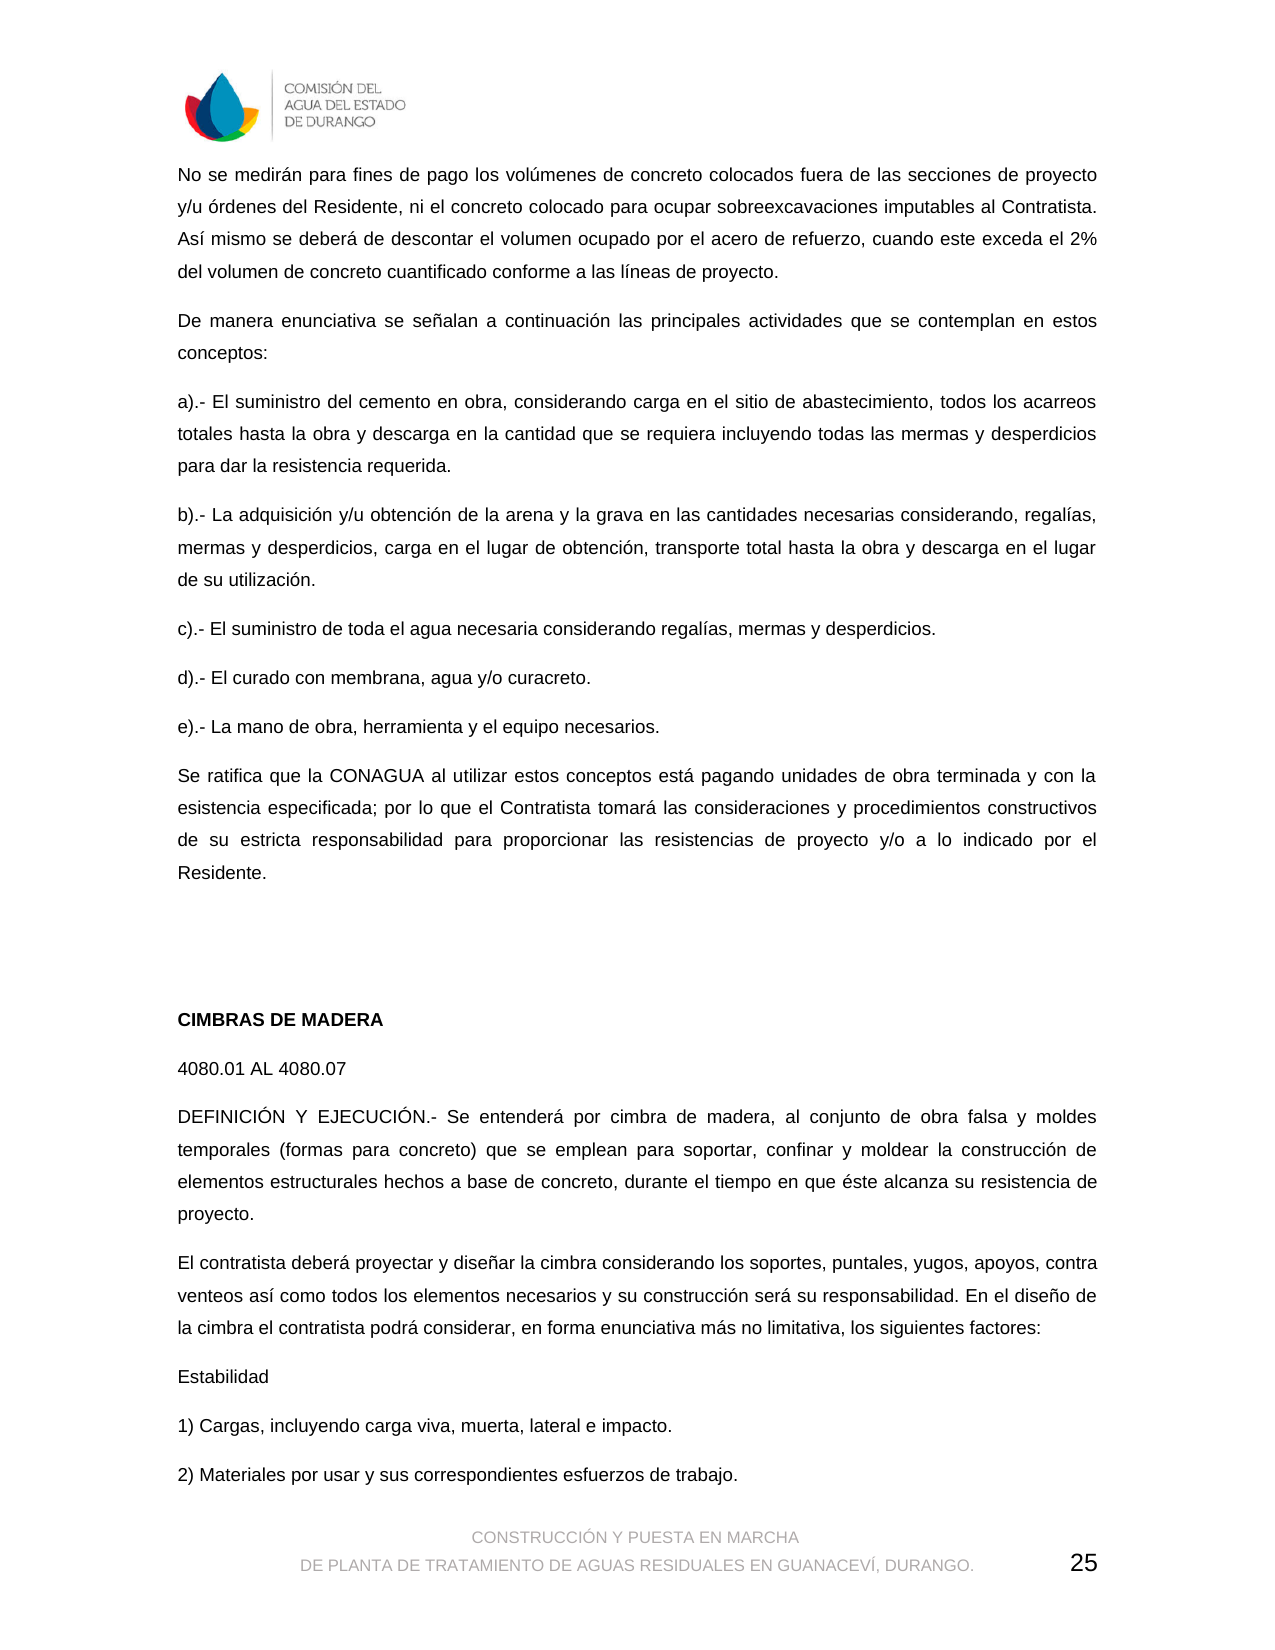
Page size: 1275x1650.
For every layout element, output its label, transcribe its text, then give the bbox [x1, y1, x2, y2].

text 1) Cargas, incluyendo carga viva, muerta, lateral e impacto. [177, 1414, 1098, 1436]
text El contratista deberá proyectar y diseñar la cimbra considerando los soportes, puntales, yugos, apoyos, contra venteos así como todos los elementos necesarios y su construcción será su responsabilidad. En el diseño de la cimbra el contratista podrá considerar, en forma enunciativa más no limitativa, los siguientes factores: [177, 1252, 1098, 1338]
text d).- El curado con membrana, agua y/o curacreto. [177, 667, 1098, 688]
text a).- El suministro del cemento en obra, considerando carga en el sitio de abastecimiento, todos los acarreos totales hasta la obra y descarga en la cantidad que se requiera incluyendo todas las mermas y desperdicios para dar la resistencia requerida. [177, 391, 1098, 477]
picture [177, 63, 410, 146]
text No se medirán para fines de pago los volúmenes de concreto colocados fuera de las secciones de proyecto y/u órdenes del Residente, ni el concreto colocado para ocupar sobreexcavaciones imputables al Contratista. Así mismo se deberá de descontar el volumen ocupado por el acero de refuerzo, cuando este exceda el 2% del volumen de concreto cuantificado conforme a las líneas de proyecto. [177, 163, 1098, 282]
text CIMBRAS DE MADERA [177, 1008, 1098, 1030]
text 2) Materiales por usar y sus correspondientes esfuerzos de trabajo. [177, 1463, 1098, 1485]
text Se ratifica que la CONAGUA al utilizar estos conceptos está pagando unidades de obra terminada y con la esistencia especificada; por lo que el Contratista tomará las consideraciones y procedimientos constructivos de su estricta responsabilidad para proporcionar las resistencias de proyecto y/o a lo indicado por el Residente. [177, 764, 1098, 883]
text c).- El suministro de toda el agua necesaria considerando regalías, mermas y desperdicios. [177, 618, 1098, 639]
text e).- La mano de obra, herramienta y el equipo necesarios. [177, 716, 1098, 737]
text DEFINICIÓN Y EJECUCIÓN.- Se entenderá por cimbra de madera, al conjunto de obra falsa y moldes temporales (formas para concreto) que se emplean para soportar, confinar y moldear la construcción de elementos estructurales hechos a base de concreto, durante el tiempo en que éste alcanza su resistencia de proyecto. [177, 1106, 1098, 1225]
text De manera enunciativa se señalan a continuación las principales actividades que se contemplan en estos conceptos: [177, 309, 1098, 363]
text b).- La adquisición y/u obtención de la arena y la grava en las cantidades necesarias considerando, regalías, mermas y desperdicios, carga en el lugar de obtención, transporte total hasta la obra y descarga en el lugar de su utilización. [177, 504, 1098, 590]
text Estabilidad [177, 1366, 1098, 1387]
text 4080.01 AL 4080.07 [177, 1057, 1098, 1079]
